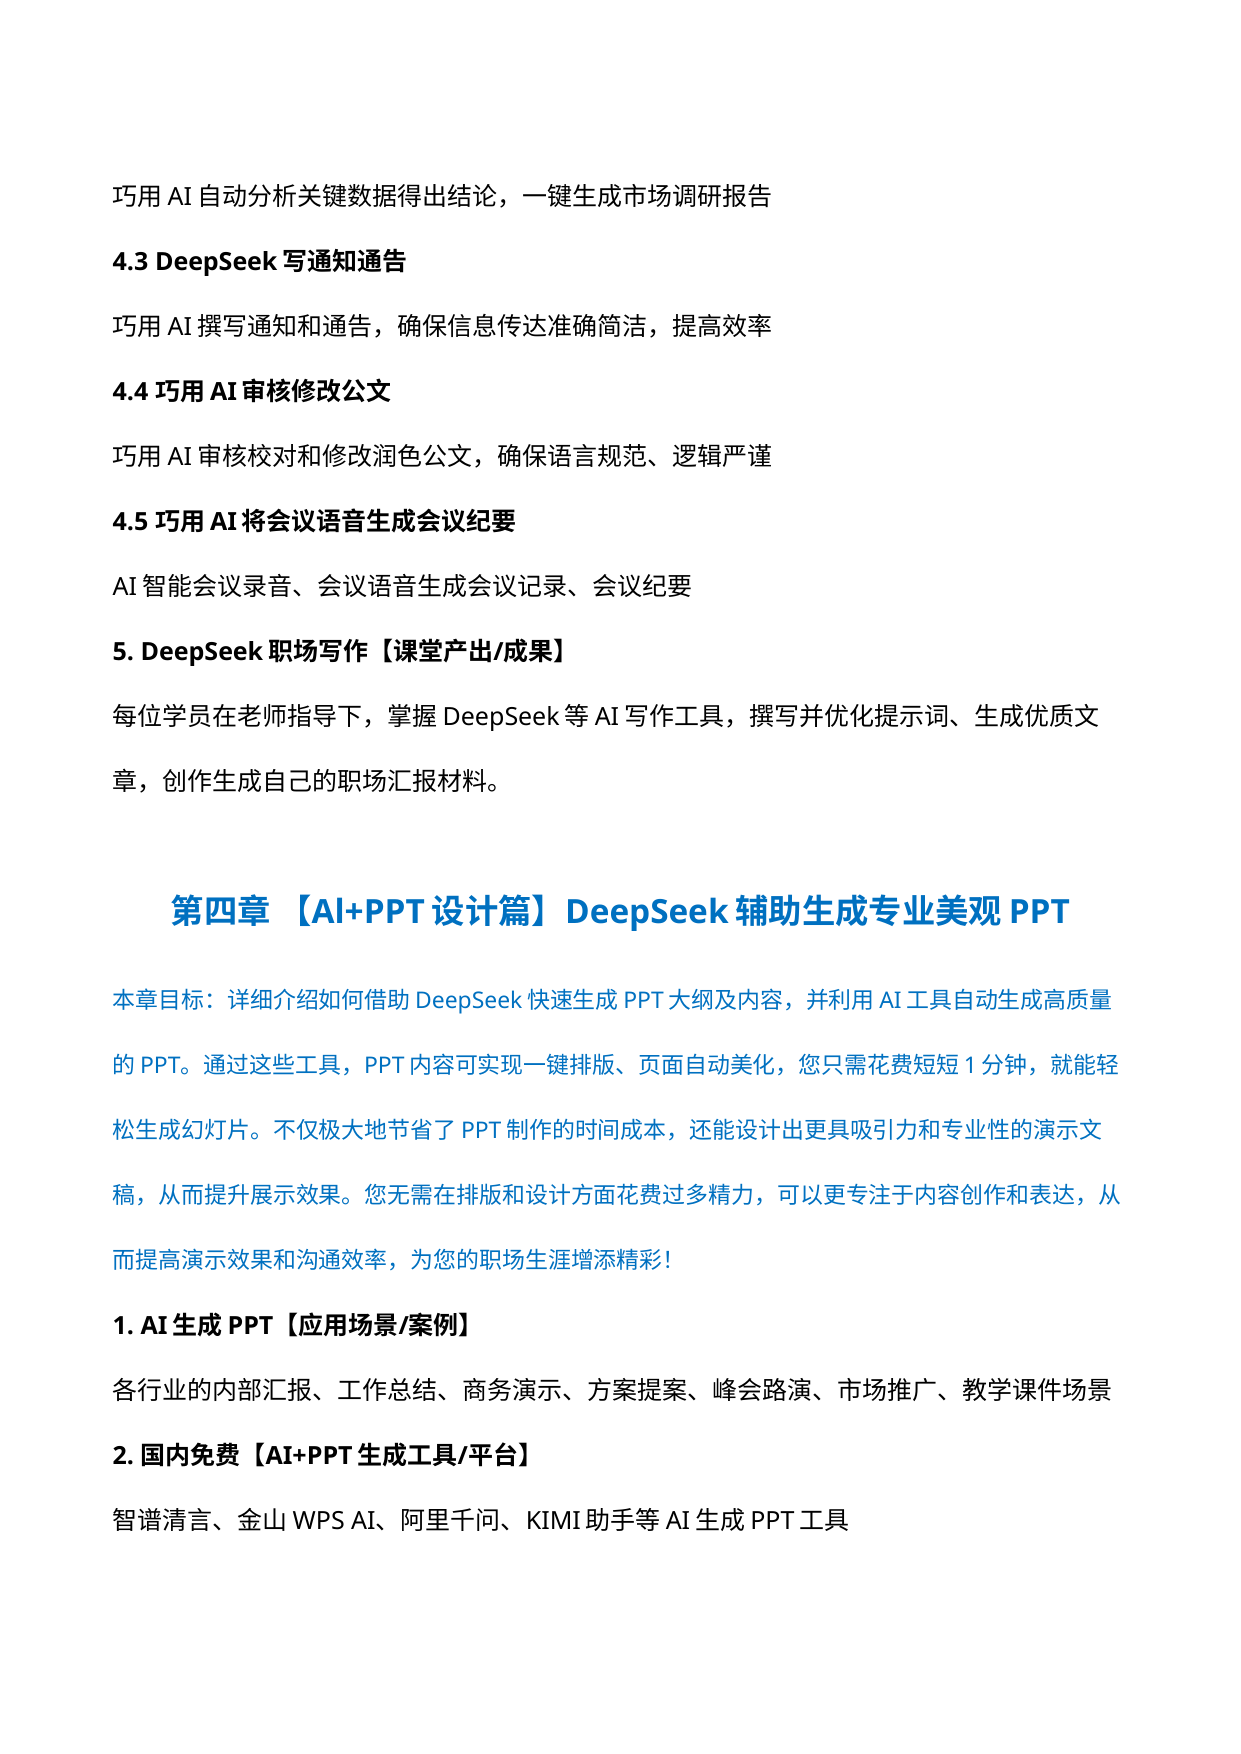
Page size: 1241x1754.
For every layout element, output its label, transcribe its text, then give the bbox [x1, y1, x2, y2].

text 本章目标：详细介绍如何借助DeepSeek快速生成PPT大纲及内容，并利用AI工具自动生成高质量的PPT。通过这些工具，PPT内容可实现一键排版、页面自动美化，您只需花费短短1分钟，就能轻松生成幻灯片。不仅极大地节省了PPT制作的时间成本，还能设计出更具吸引力和专业性的演示文稿，从而提升展示效果。您无需在排版和设计方面花费过多精力，可以更专注于内容创作和表达，从而提高演示效果和沟通效率，为您的职场生涯增添精彩！ [112, 966, 1128, 1291]
text AI智能会议录音、会议语音生成会议记录、会议纪要 [112, 552, 1128, 617]
text 1. AI生成PPT【应用场景/案例】 [112, 1291, 1128, 1356]
text 巧用AI撰写通知和通告，确保信息传达准确简洁，提高效率 [112, 292, 1128, 357]
text 4.4 巧用AI审核修改公文 [112, 357, 1128, 422]
text 4.3 DeepSeek写通知通告 [112, 227, 1128, 292]
text 5. DeepSeek职场写作【课堂产出/成果】 [112, 617, 1128, 682]
text 2. 国内免费【AI+PPT生成工具/平台】 [112, 1421, 1128, 1486]
text 智谱清言、金山WPS AI、阿里千问、KIMI助手等AI生成PPT工具 [112, 1486, 1128, 1551]
text 第四章 【Al+PPT设计篇】DeepSeek辅助生成专业美观PPT [112, 877, 1128, 942]
text 巧用AI自动分析关键数据得出结论，一键生成市场调研报告 [112, 162, 1128, 227]
text 4.5 巧用AI将会议语音生成会议纪要 [112, 487, 1128, 552]
text 每位学员在老师指导下，掌握DeepSeek等AI写作工具，撰写并优化提示词、生成优质文章，创作生成自己的职场汇报材料。 [112, 682, 1128, 812]
text 各行业的内部汇报、工作总结、商务演示、方案提案、峰会路演、市场推广、教学课件场景 [112, 1356, 1128, 1421]
text 巧用AI审核校对和修改润色公文，确保语言规范、逻辑严谨 [112, 422, 1128, 487]
